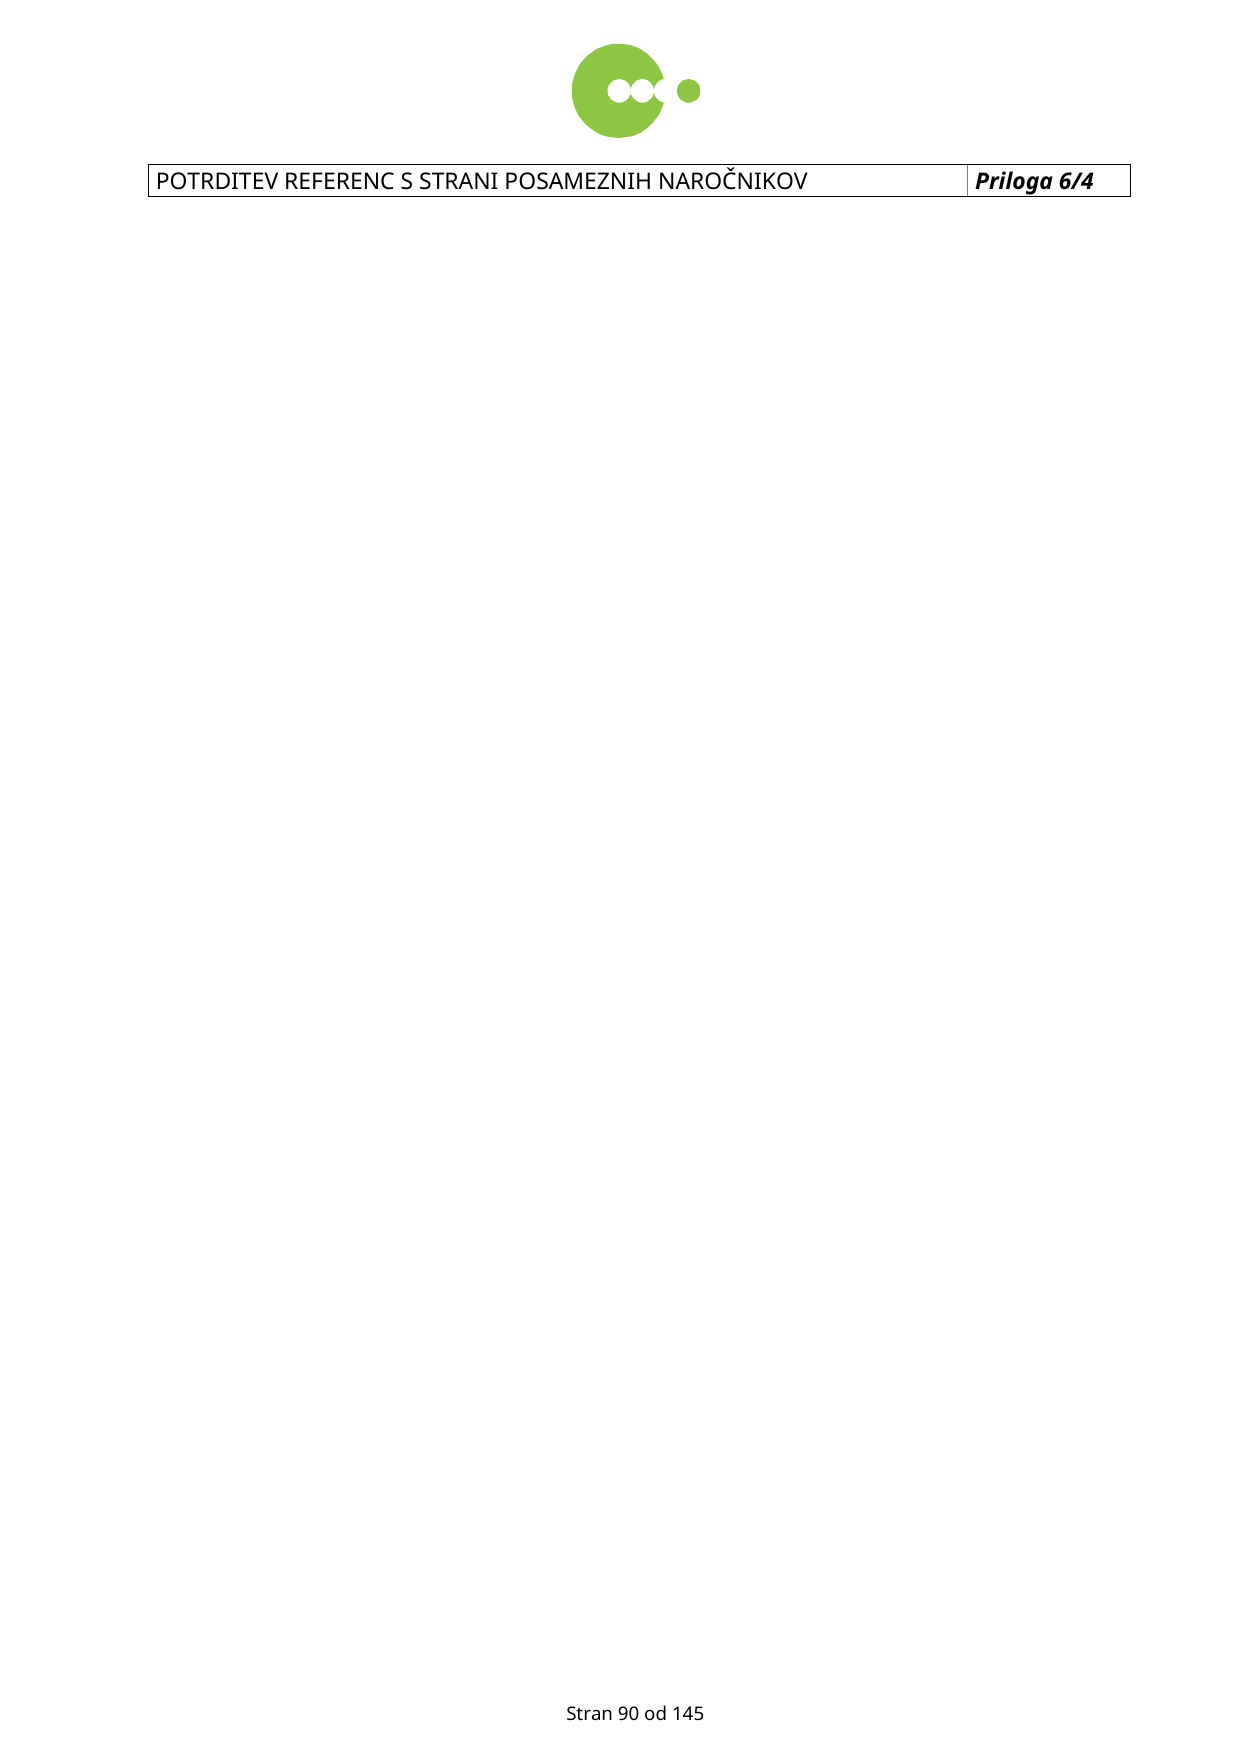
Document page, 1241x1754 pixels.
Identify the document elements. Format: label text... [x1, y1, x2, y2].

table_header Priloga 6/4 [968, 165, 1130, 196]
table_header POTRDITEV REFERENC S STRANI POSAMEZNIH NAROČNIKOV [149, 165, 967, 196]
